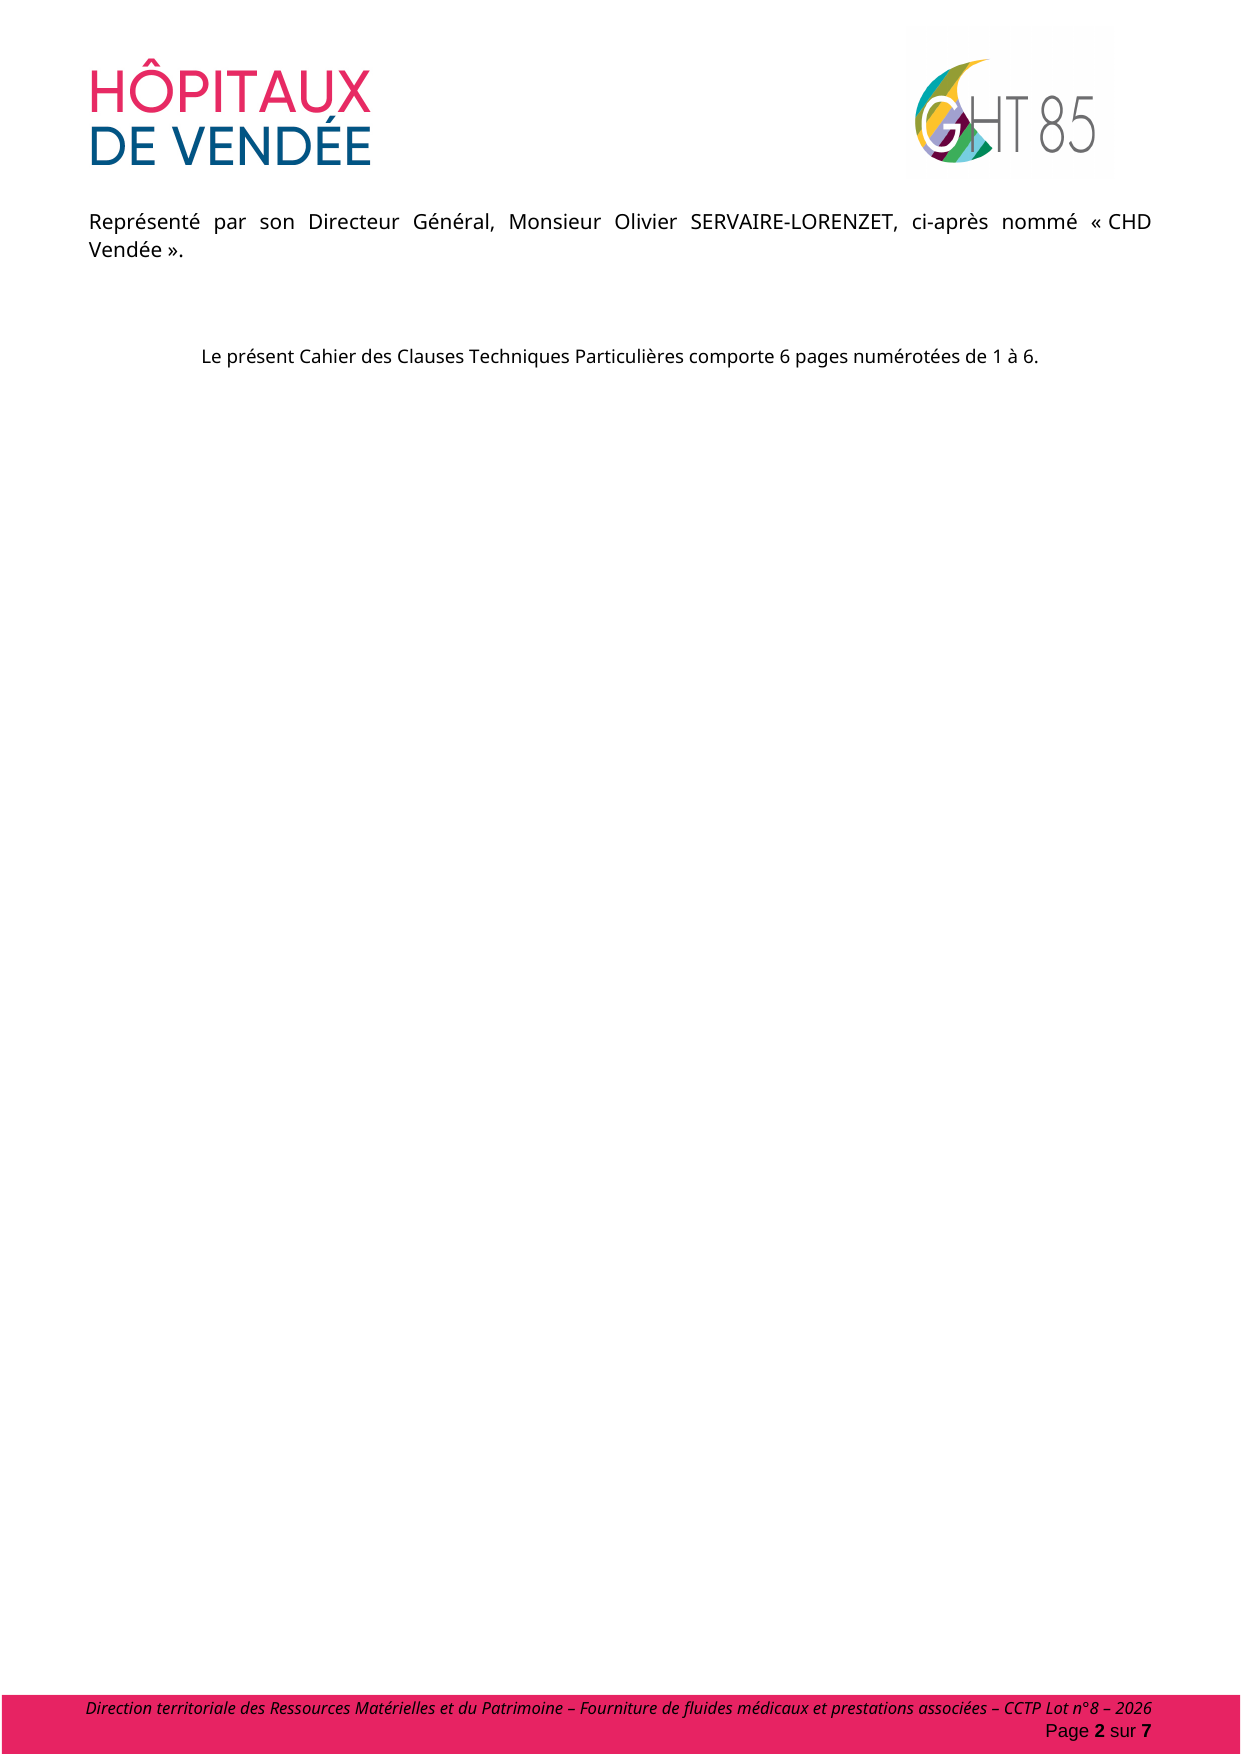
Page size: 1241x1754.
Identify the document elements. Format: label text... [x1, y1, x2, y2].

text Représenté par son Directeur Général, Monsieur Olivier SERVAIRE-LORENZET, ci-après nommé « CHD Vendée ». [89, 207, 1152, 264]
text Le présent Cahier des Clauses Techniques Particulières comporte 6 pages numérotées de 1 à 6. [89, 343, 1152, 369]
picture [1, 0, 1241, 1754]
